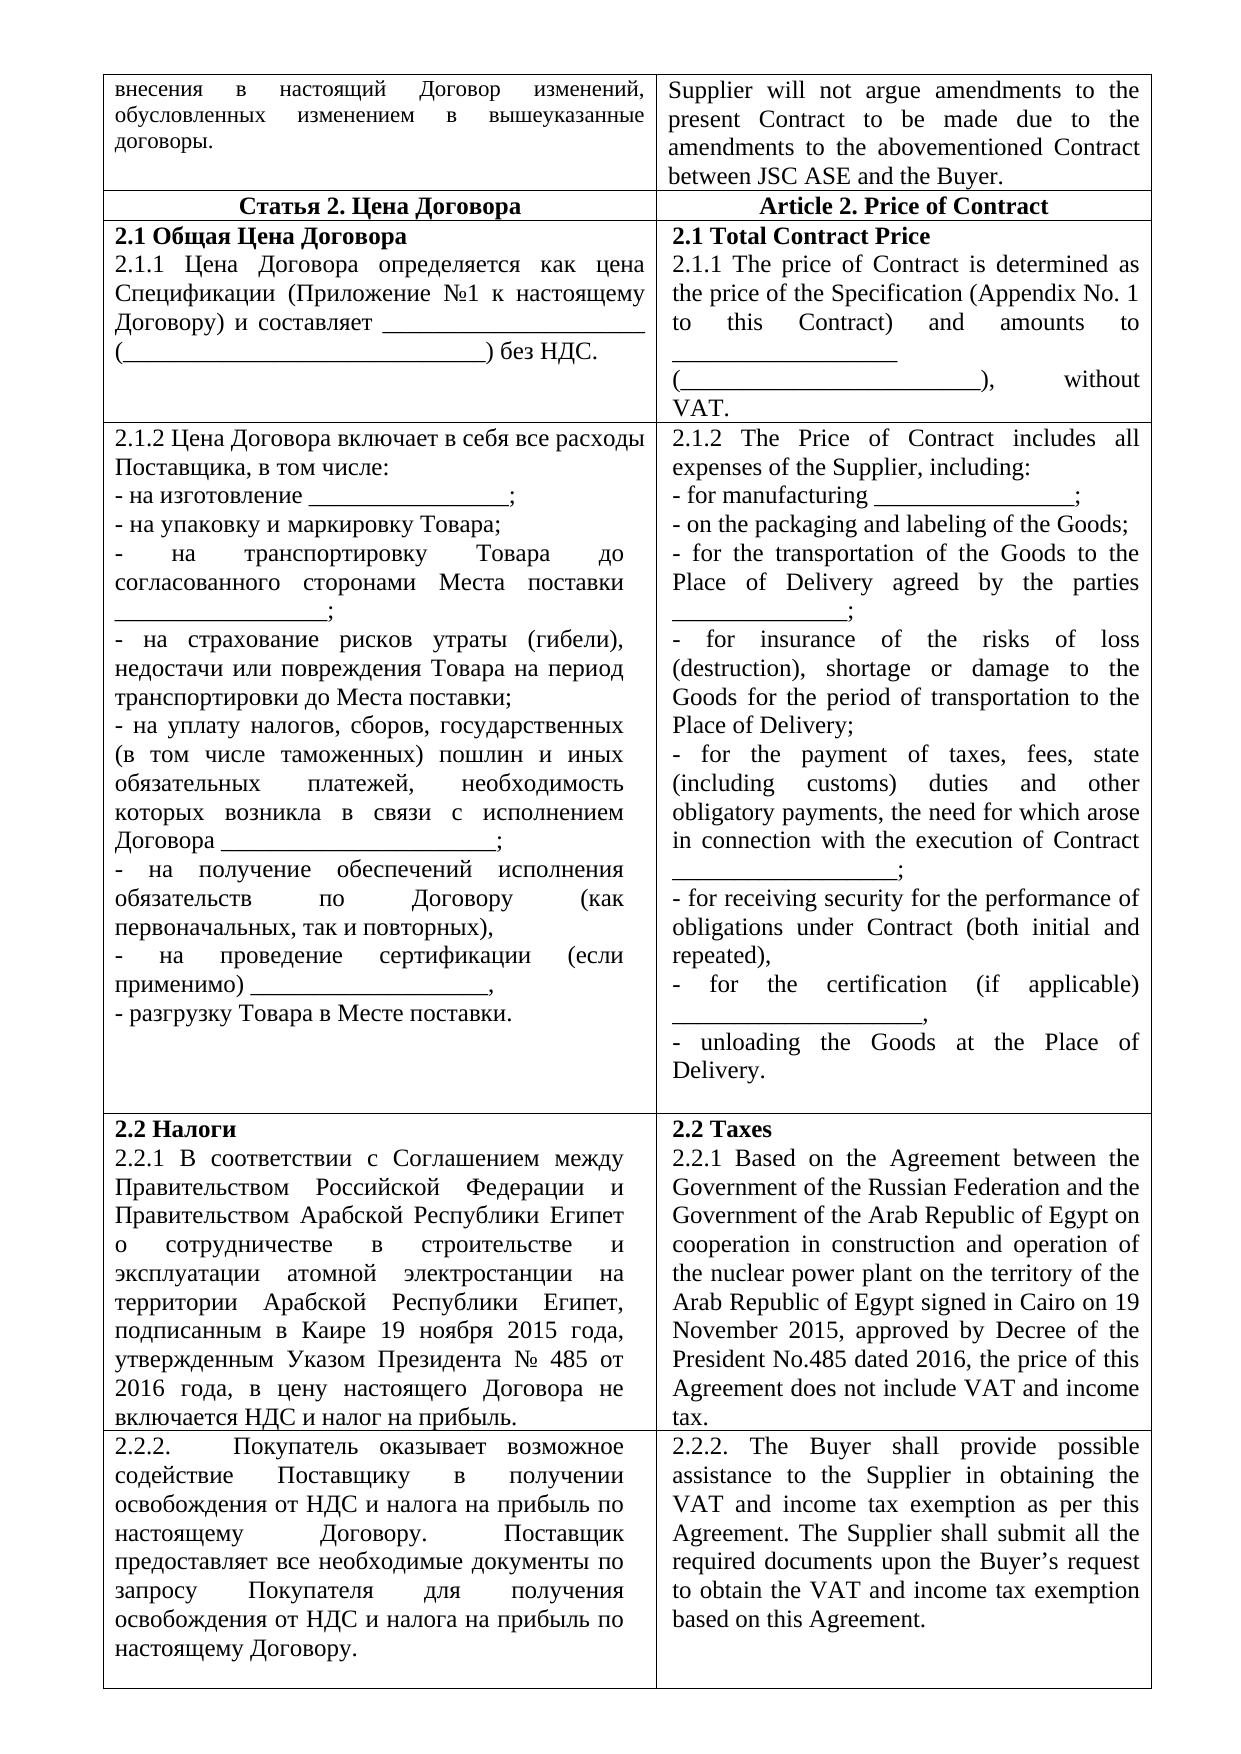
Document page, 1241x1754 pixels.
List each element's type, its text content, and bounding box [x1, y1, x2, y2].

table_cell 2.2.2. Покупатель оказывает возможное содействие Поставщику в получении освобождения от НДС и налога на прибыль по настоящему Договору. Поставщик предоставляет все необходимые документы по запросу Покупателя для получения освобождения от НДС и налога на прибыль по настоящему Договору. [104, 1431, 656, 1688]
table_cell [657, 75, 1151, 190]
table_cell 2.1 Общая Цена Договора 2.1.1 Цена Договора определяется как цена Спецификации (Приложение №1 к настоящему Договору) и составляет _____________________ (_____________________________) без НДС. [104, 221, 656, 422]
table_cell Статья 2. Цена Договора [104, 191, 656, 220]
table_cell 2.2 Налоги 2.2.1 В соответствии с Соглашением между Правительством Российской Федерации и Правительством Арабской Республики Египет о сотрудничестве в строительстве и эксплуатации атомной электростанции на территории Арабской Республики Египет, подписанным в Каире 19 ноября 2015 года, утвержденным Указом Президента № 485 от 2016 года, в цену настоящего Договора не включается НДС и налог на прибыль. [104, 1114, 656, 1430]
table_cell 2.2 Taxes 2.2.1 Based on the Agreement between the Government of the Russian Federation and the Government of the Arab Republic of Egypt on cooperation in construction and operation of the nuclear power plant on the territory of the Arab Republic of Egypt signed in Cairo on 19 November 2015, approved by Decree of the President No.485 dated 2016, the price of this Agreement does not include VAT and income tax. [657, 1114, 1151, 1430]
table_cell Article 2. Price of Contract [657, 191, 1151, 220]
table_cell 2.1 Total Contract Price 2.1.1 The price of Contract is determined as the price of the Specification (Appendix No. 1 to this Contract) and amounts to __________________ (________________________), without VAT. [657, 221, 1151, 422]
table_cell 2.1.2 The Price of Contract includes all expenses of the Supplier, including: - for manufacturing ________________; - on the packaging and labeling of the Goods; - for the transportation of the Goods to the Place of Delivery agreed by the parties ______________; - for insurance of the risks of loss (destruction), shortage or damage to the Goods for the period of transportation to the Place of Delivery; - for the payment of taxes, fees, state (including customs) duties and other obligatory payments, the need for which arose in connection with the execution of Contract __________________; - for receiving security for the performance of obligations under Contract (both initial and repeated), - for the certification (if applicable) ____________________, - unloading the Goods at the Place of Delivery. [657, 423, 1151, 1113]
table_cell 2.2.2. The Buyer shall provide possible assistance to the Supplier in obtaining the VAT and income tax exemption as per this Agreement. The Supplier shall submit all the required documents upon the Buyer’s request to obtain the VAT and income tax exemption based on this Agreement. [657, 1431, 1151, 1688]
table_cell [104, 75, 656, 190]
table_cell 2.1.2 Цена Договора включает в себя все расходы Поставщика, в том числе: - на изготовление ________________; - на упаковку и маркировку Товара; - на транспортировку Товара до согласованного сторонами Места поставки _________________; - на страхование рисков утраты (гибели), недостачи или повреждения Товара на период транспортировки до Места поставки; - на уплату налогов, сборов, государственных (в том числе таможенных) пошлин и иных обязательных платежей, необходимость которых возникла в связи с исполнением Договора ______________________; - на получение обеспечений исполнения обязательств по Договору (как первоначальных, так и повторных), - на проведение сертификации (если применимо) ___________________, - разгрузку Товара в Месте поставки. [104, 423, 656, 1113]
